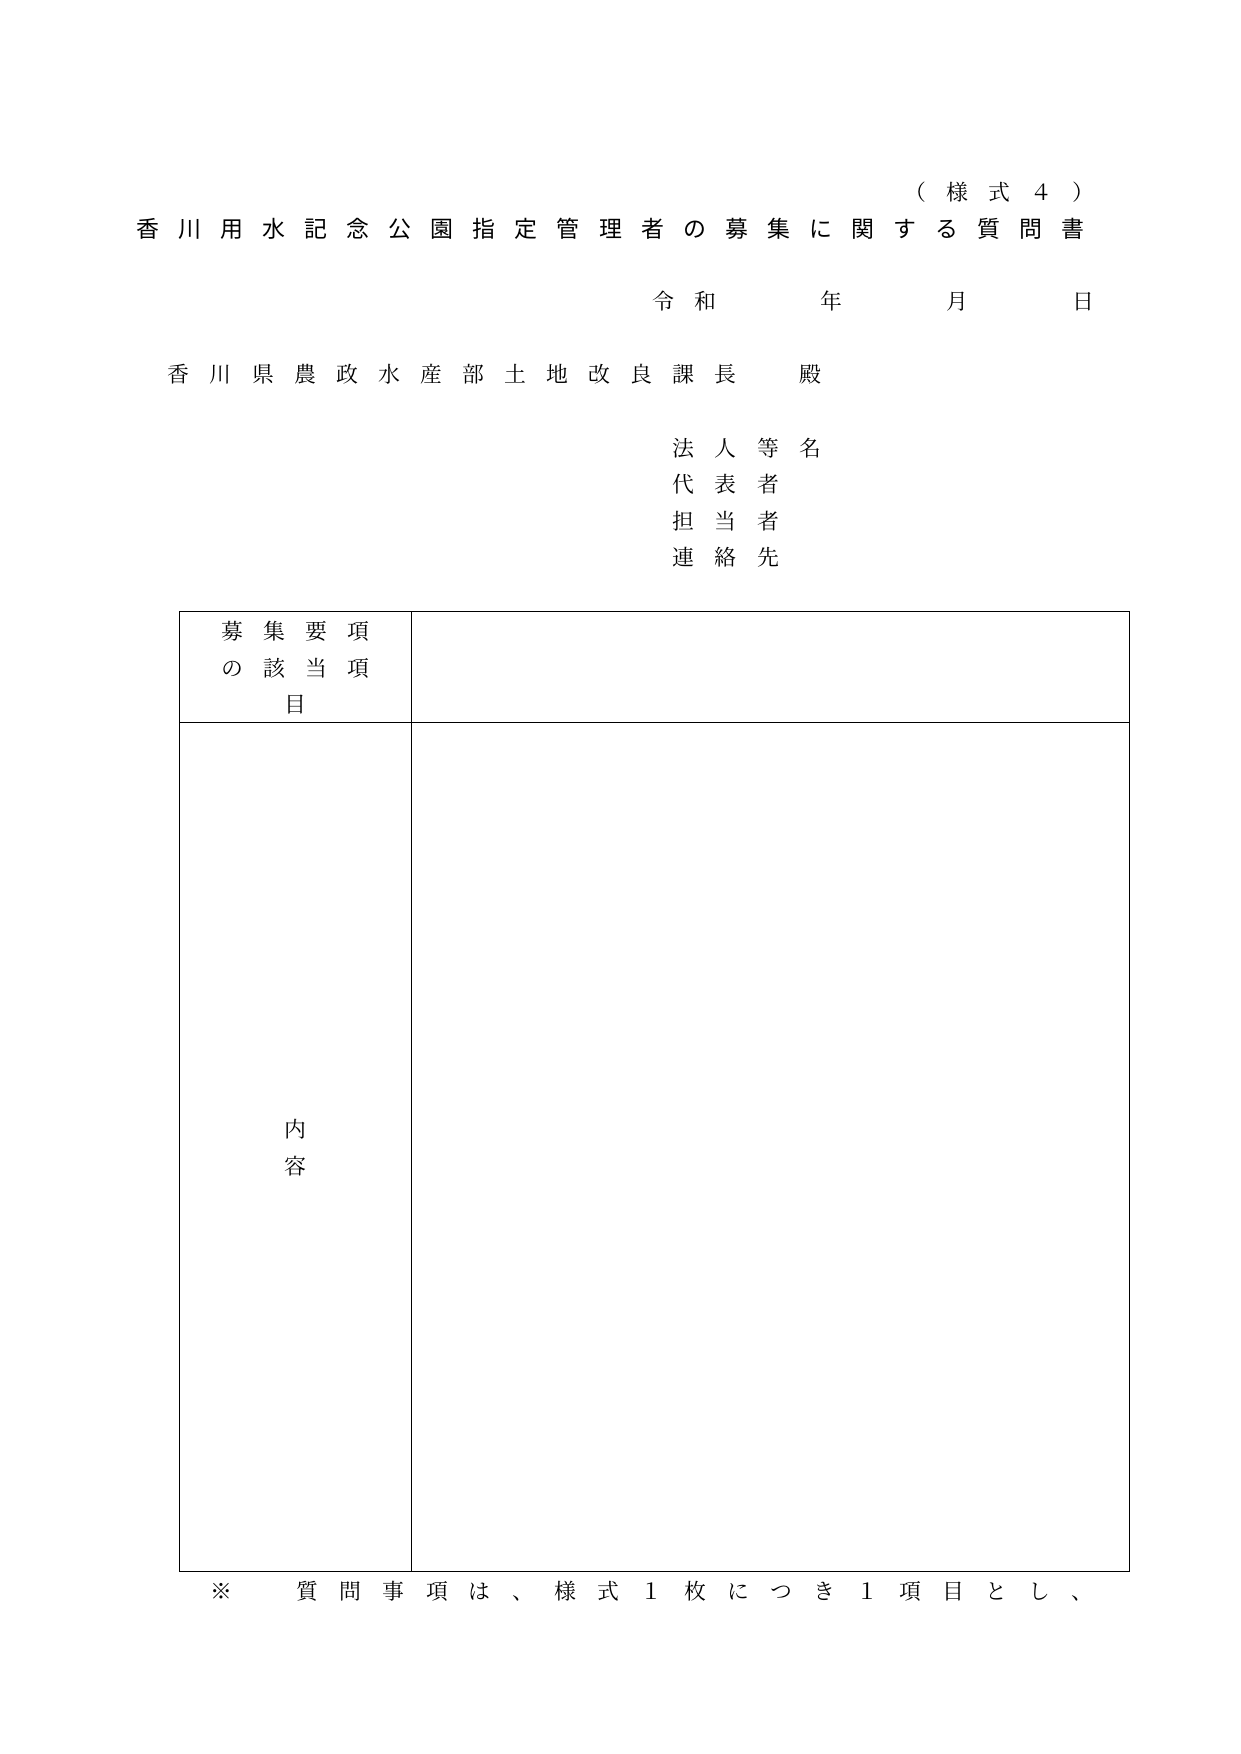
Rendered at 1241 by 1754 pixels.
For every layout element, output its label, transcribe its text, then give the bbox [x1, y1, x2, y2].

text 令和 年 月 日 [130, 282, 1114, 318]
text 香川用水記念公園指定管理者の募集に関する質問書 [126, 209, 1114, 245]
text （様式４） [130, 172, 1114, 209]
table_cell [412, 723, 1129, 1571]
table_cell 内 容 [180, 723, 411, 1571]
text 担当者 [653, 501, 1114, 538]
text 代表者 [653, 465, 1114, 501]
table_header 募集要項の該当項目 [180, 612, 411, 722]
text 香川県農政水産部土地改良課長 殿 [148, 355, 1114, 392]
text 法人等名 [653, 428, 1114, 465]
text 連絡先 [653, 538, 1114, 574]
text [148, 1572, 1114, 1608]
table_header [412, 612, 1129, 722]
